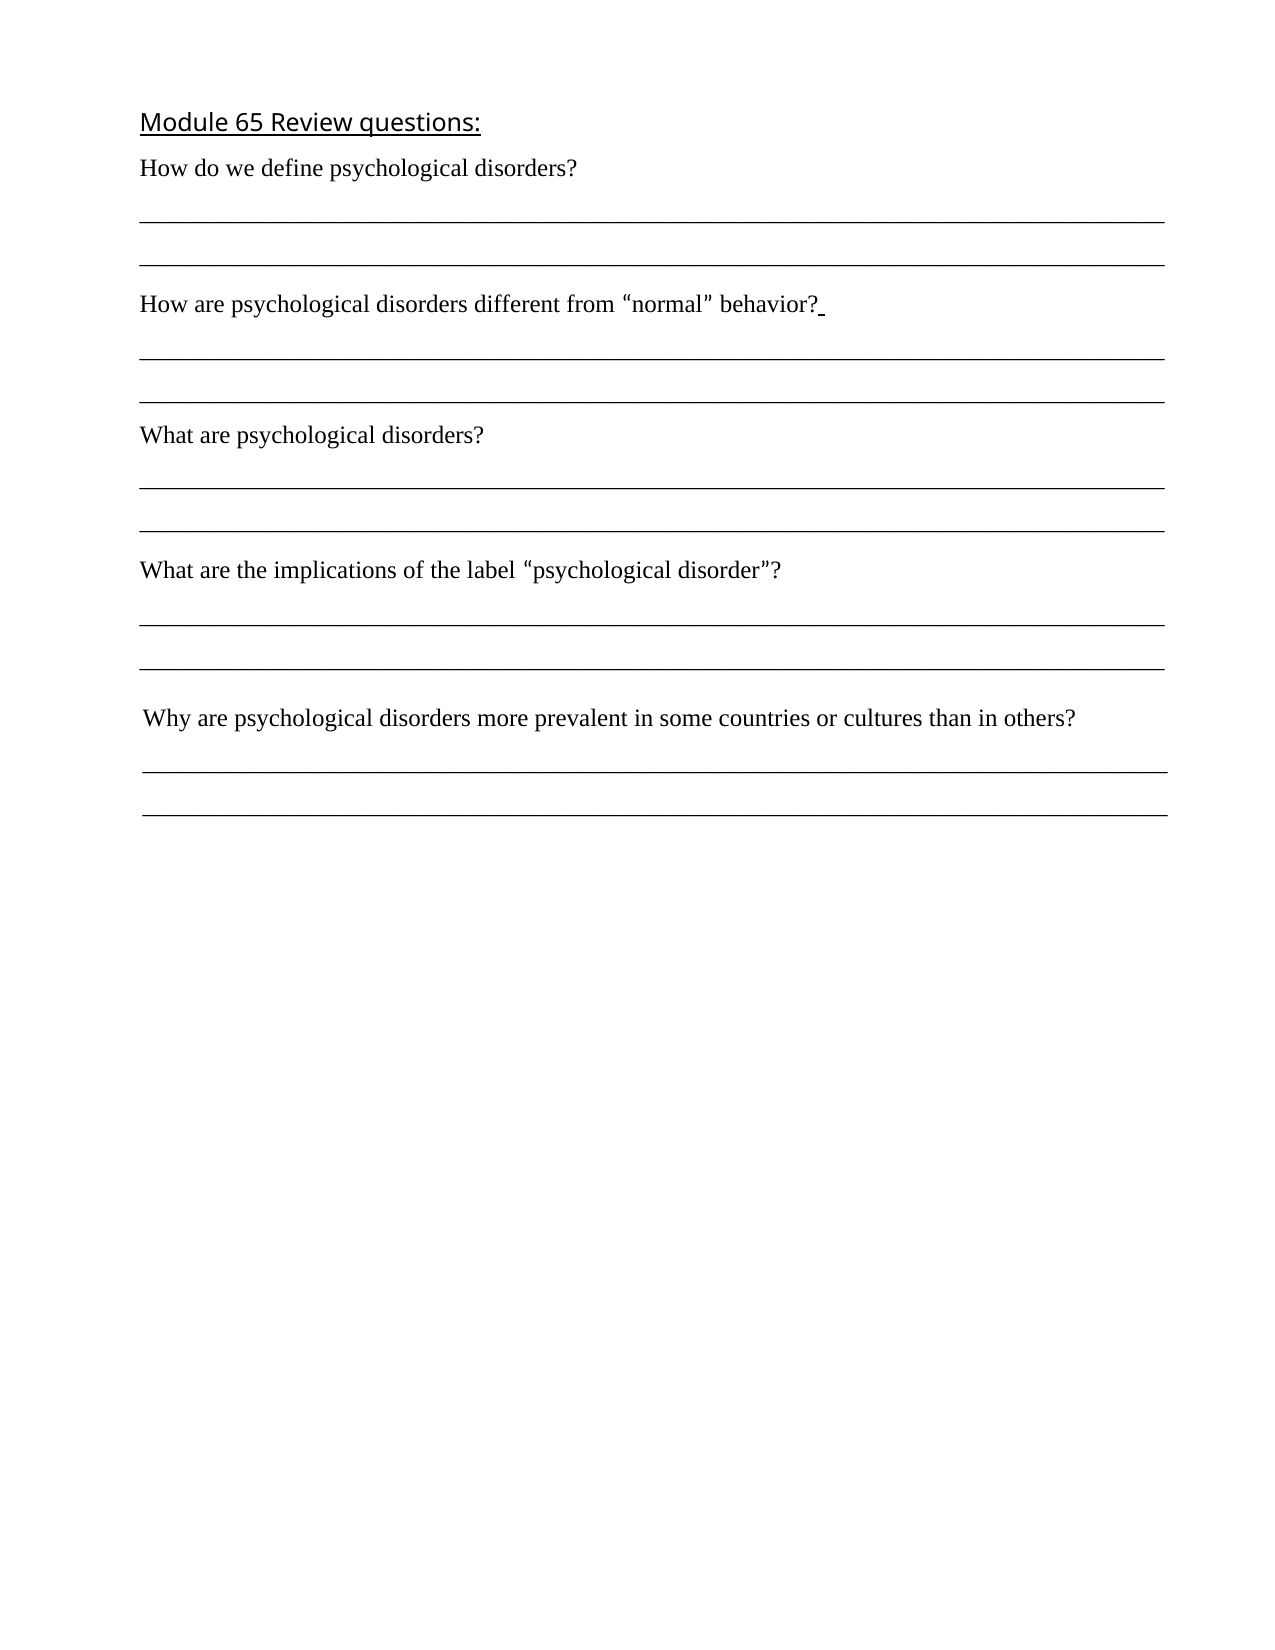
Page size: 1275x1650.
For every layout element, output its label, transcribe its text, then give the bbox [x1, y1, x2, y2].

text Why are psychological disorders more prevalent in some countries or cultures than in others? ____________________________________________________________________________________________________________________________________________________________________ [142, 703, 1170, 818]
text Module 65 Review questions: How do we define psychological disorders? ____________________________________________________________________________________________________________________________________________________________________ How are psychological disorders different from “normal” behavior? ____________________________________________________________________________________________________________________________________________________________________ What are psychological disorders? ____________________________________________________________________________________________________________________________________________________________________ What are the implications of the label “psychological disorder”? ____________________________________________________________________________________________________________________________________________________________________ [139, 105, 1170, 672]
